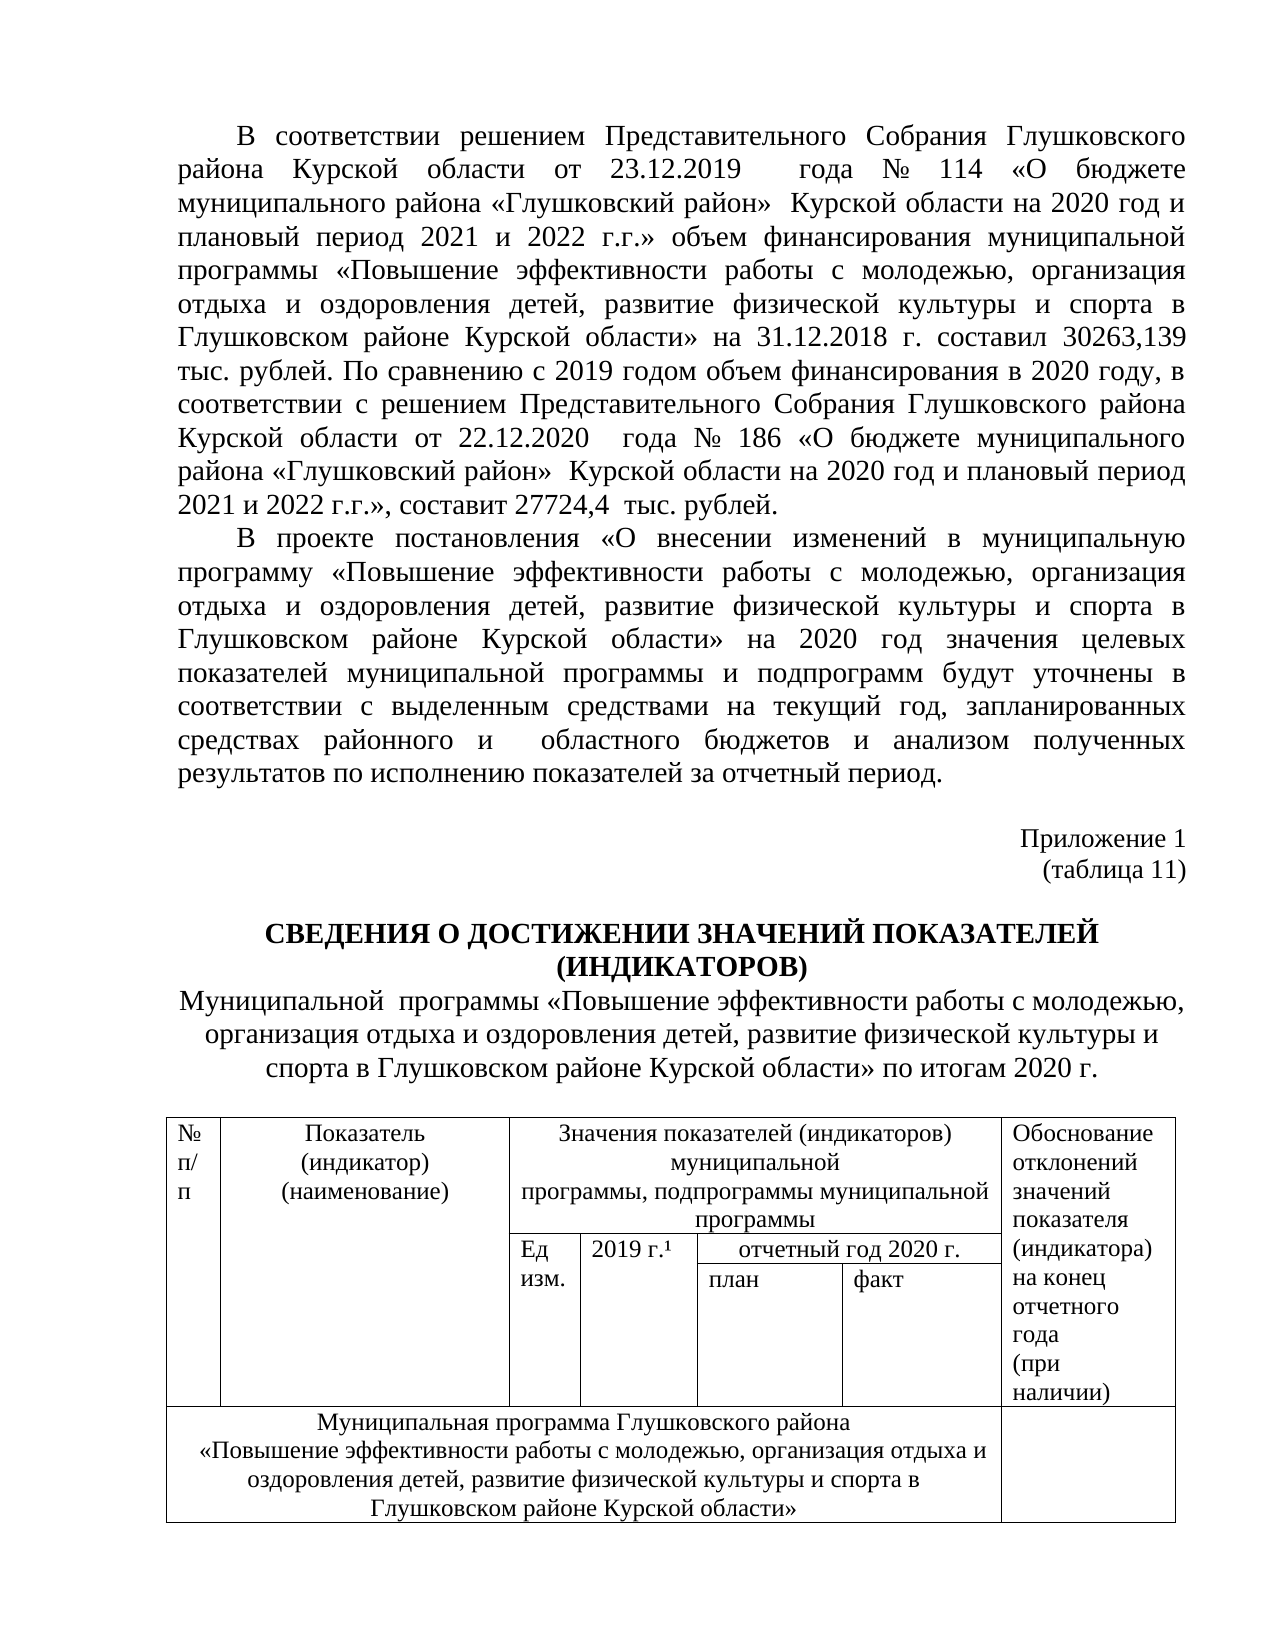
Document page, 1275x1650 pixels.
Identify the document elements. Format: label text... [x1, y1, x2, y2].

table_cell 2019 г.¹ [581, 1234, 697, 1406]
text В соответствии решением Представительного Собрания Глушковского района Курской области от 23.12.2019 года № 114 «О бюджете муниципального района «Глушковский район» Курской области на 2020 год и плановый период 2021 и 2022 г.г.» объем финансирования муниципальной программы «Повышение эффективности работы с молодежью, организация отдыха и оздоровления детей, развитие физической культуры и спорта в Глушковском районе Курской области» на 31.12.2018 г. составил 30263,139 тыс. рублей. По сравнению с 2019 годом объем финансирования в 2020 году, в соответствии с решением Представительного Собрания Глушковского района Курской области от 22.12.2020 года № 186 «О бюджете муниципального района «Глушковский район» Курской области на 2020 год и плановый период 2021 и 2022 г.г.», составит 27724,4 тыс. рублей. [177, 118, 1186, 521]
table_cell факт [843, 1264, 1001, 1406]
text Муниципальной программы «Повышение эффективности работы с молодежью, организация отдыха и оздоровления детей, развитие физической культуры и спорта в Глушковском районе Курской области» по итогам 2020 г. [177, 983, 1186, 1084]
text (таблица 11) [177, 854, 1186, 885]
table_cell отчетный год 2020 г. [698, 1234, 1001, 1263]
text В проекте постановления «О внесении изменений в муниципальную программу «Повышение эффективности работы с молодежью, организация отдыха и оздоровления детей, развитие физической культуры и спорта в Глушковском районе Курской области» на 2020 год значения целевых показателей муниципальной программы и подпрограмм будут уточнены в соответствии с выделенным средствами на текущий год, запланированных средствах районного и областного бюджетов и анализом полученных результатов по исполнению показателей за отчетный период. [177, 521, 1186, 789]
table_cell Муниципальная программа Глушковского района «Повышение эффективности работы с молодежью, организация отдыха и оздоровления детей, развитие физической культуры и спорта в Глушковском районе Курской области» [167, 1407, 1001, 1522]
table_cell Ед изм. [510, 1234, 580, 1406]
table_header Значения показателей (индикаторов) муниципальной программы, подпрограммы муниципальной программы [510, 1118, 1001, 1233]
text Приложение 1 [177, 822, 1186, 854]
table_header Показатель (индикатор) (наименование) [221, 1118, 509, 1406]
table_cell план [698, 1264, 842, 1406]
table_header Обоснование отклонений значений показателя (индикатора) на конец отчетного года (при наличии) [1002, 1118, 1175, 1406]
table_cell [1002, 1407, 1175, 1522]
table_header № п/п [167, 1118, 220, 1406]
text СВЕДЕНИЯ О ДОСТИЖЕНИИ ЗНАЧЕНИЙ ПОКАЗАТЕЛЕЙ (ИНДИКАТОРОВ) [177, 916, 1186, 983]
